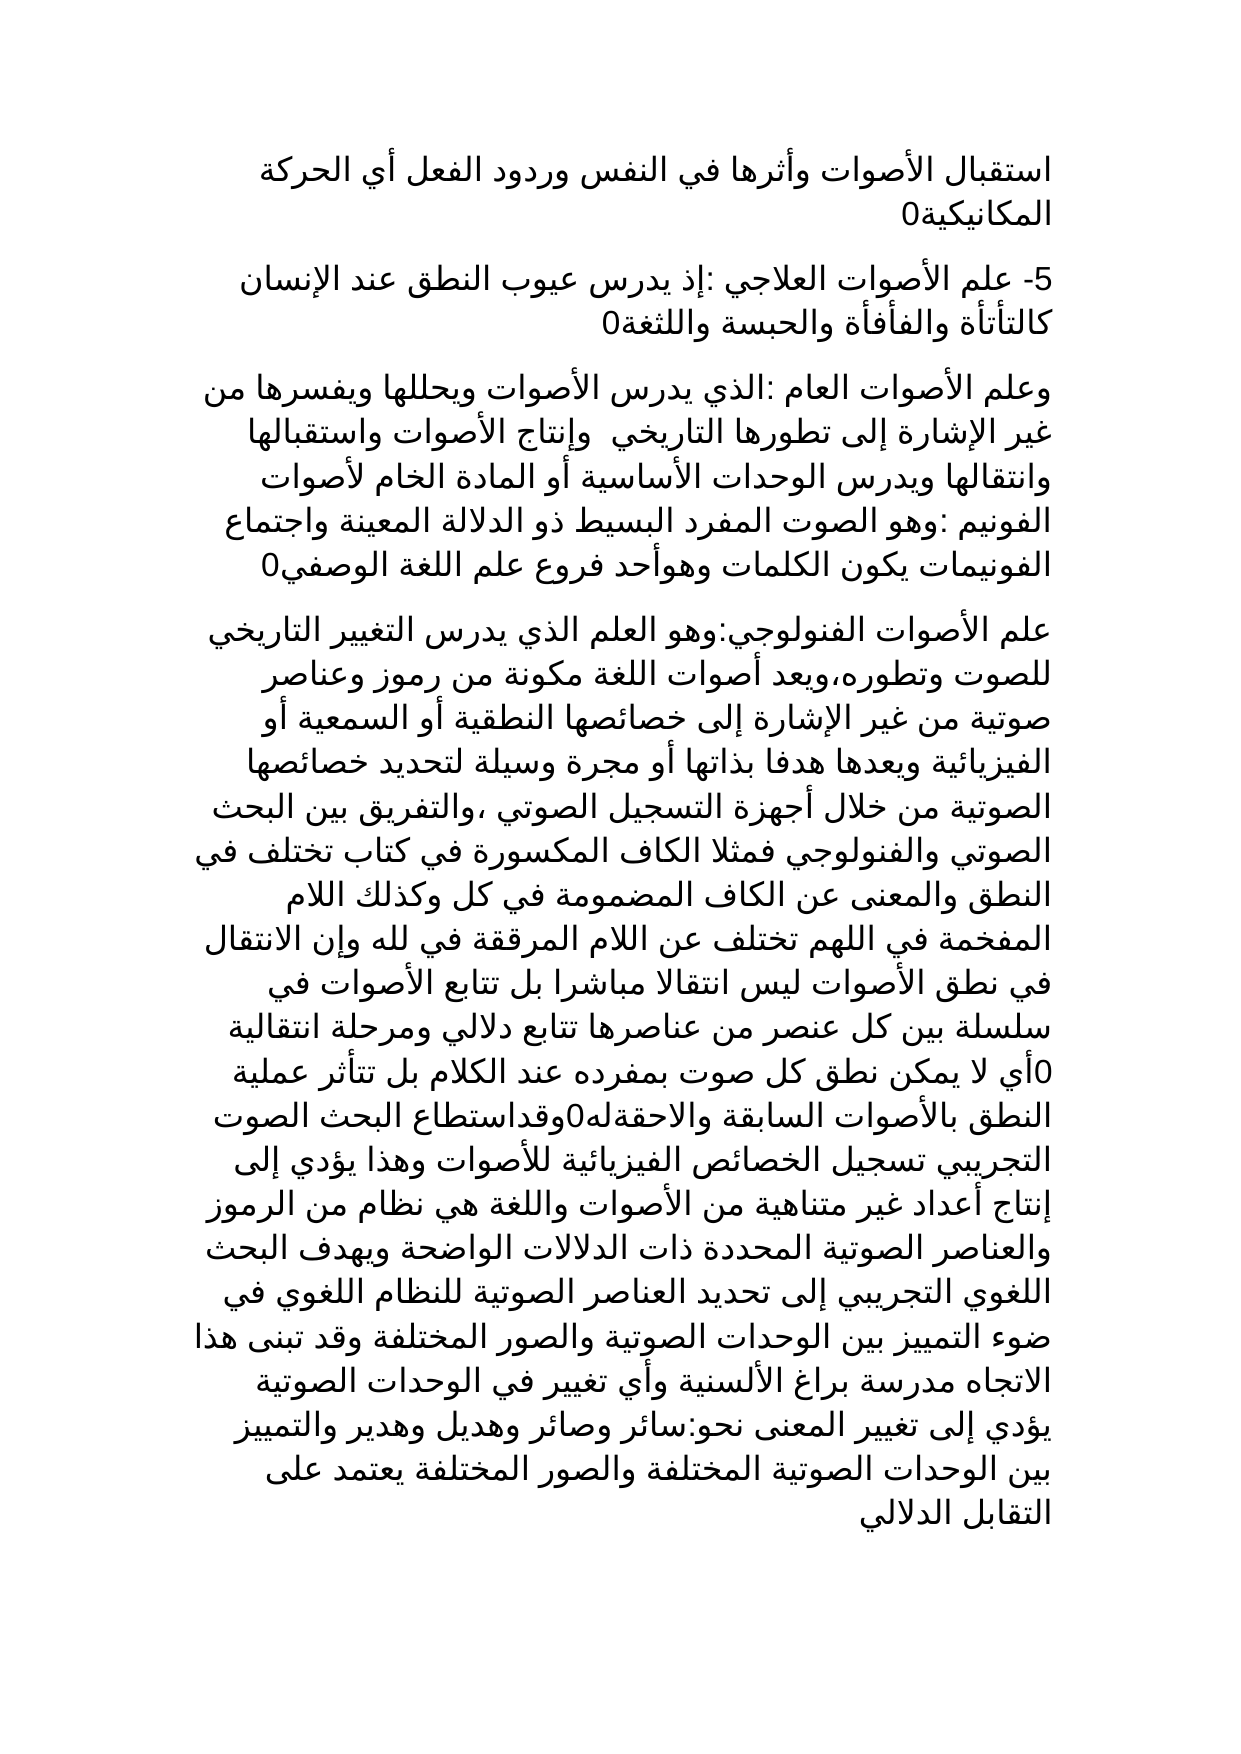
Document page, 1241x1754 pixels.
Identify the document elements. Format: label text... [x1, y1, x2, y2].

text 5- علم الأصوات العلاجي :إذ يدرس عيوب النطق عند الإنسان كالتأتأة والفأفأة والحبسة واللثغة0 [187, 259, 1053, 342]
text علم الأصوات الفنولوجي:وهو العلم الذي يدرس التغيير التاريخي للصوت وتطوره،ويعد أصوات اللغة مكونة من رموز وعناصر صوتية من غير الإشارة إلى خصائصها النطقية أو السمعية أو الفيزيائية ويعدها هدفا بذاتها أو مجرة وسيلة لتحديد خصائصها الصوتية من خلال أجهزة التسجيل الصوتي ،والتفريق بين البحث الصوتي والفنولوجي فمثلا الكاف المكسورة في كتاب تختلف في النطق والمعنى عن الكاف المضمومة في كل وكذلك اللام المفخمة في اللهم تختلف عن اللام المرققة في لله وإن الانتقال في نطق الأصوات ليس انتقالا مباشرا بل تتابع الأصوات في سلسلة بين كل عنصر من عناصرها تتابع دلالي ومرحلة انتقالية 0أي لا يمكن نطق كل صوت بمفرده عند الكلام بل تتأثر عملية النطق بالأصوات السابقة والاحقةله0وقداستطاع البحث الصوت التجريبي تسجيل الخصائص الفيزيائية للأصوات وهذا يؤدي إلى إنتاج أعداد غير متناهية من الأصوات واللغة هي نظام من الرموز والعناصر الصوتية المحددة ذات الدلالات الواضحة ويهدف البحث اللغوي التجريبي إلى تحديد العناصر الصوتية للنظام اللغوي في ضوء التمييز بين الوحدات الصوتية والصور المختلفة وقد تبنى هذا الاتجاه مدرسة براغ الألسنية وأي تغيير في الوحدات الصوتية يؤدي إلى تغيير المعنى نحو:سائر وصائر وهديل وهدير والتمييز بين الوحدات الصوتية المختلفة والصور المختلفة يعتمد على التقابل الدلالي [187, 610, 1053, 1532]
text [187, 150, 1053, 233]
text وعلم الأصوات العام :الذي يدرس الأصوات ويحللها ويفسرها من غير الإشارة إلى تطورها التاريخي وإنتاج الأصوات واستقبالها وانتقالها ويدرس الوحدات الأساسية أو المادة الخام لأصوات الفونيم :وهو الصوت المفرد البسيط ذو الدلالة المعينة واجتماع الفونيمات يكون الكلمات وهوأحد فروع علم اللغة الوصفي0 [187, 368, 1053, 583]
